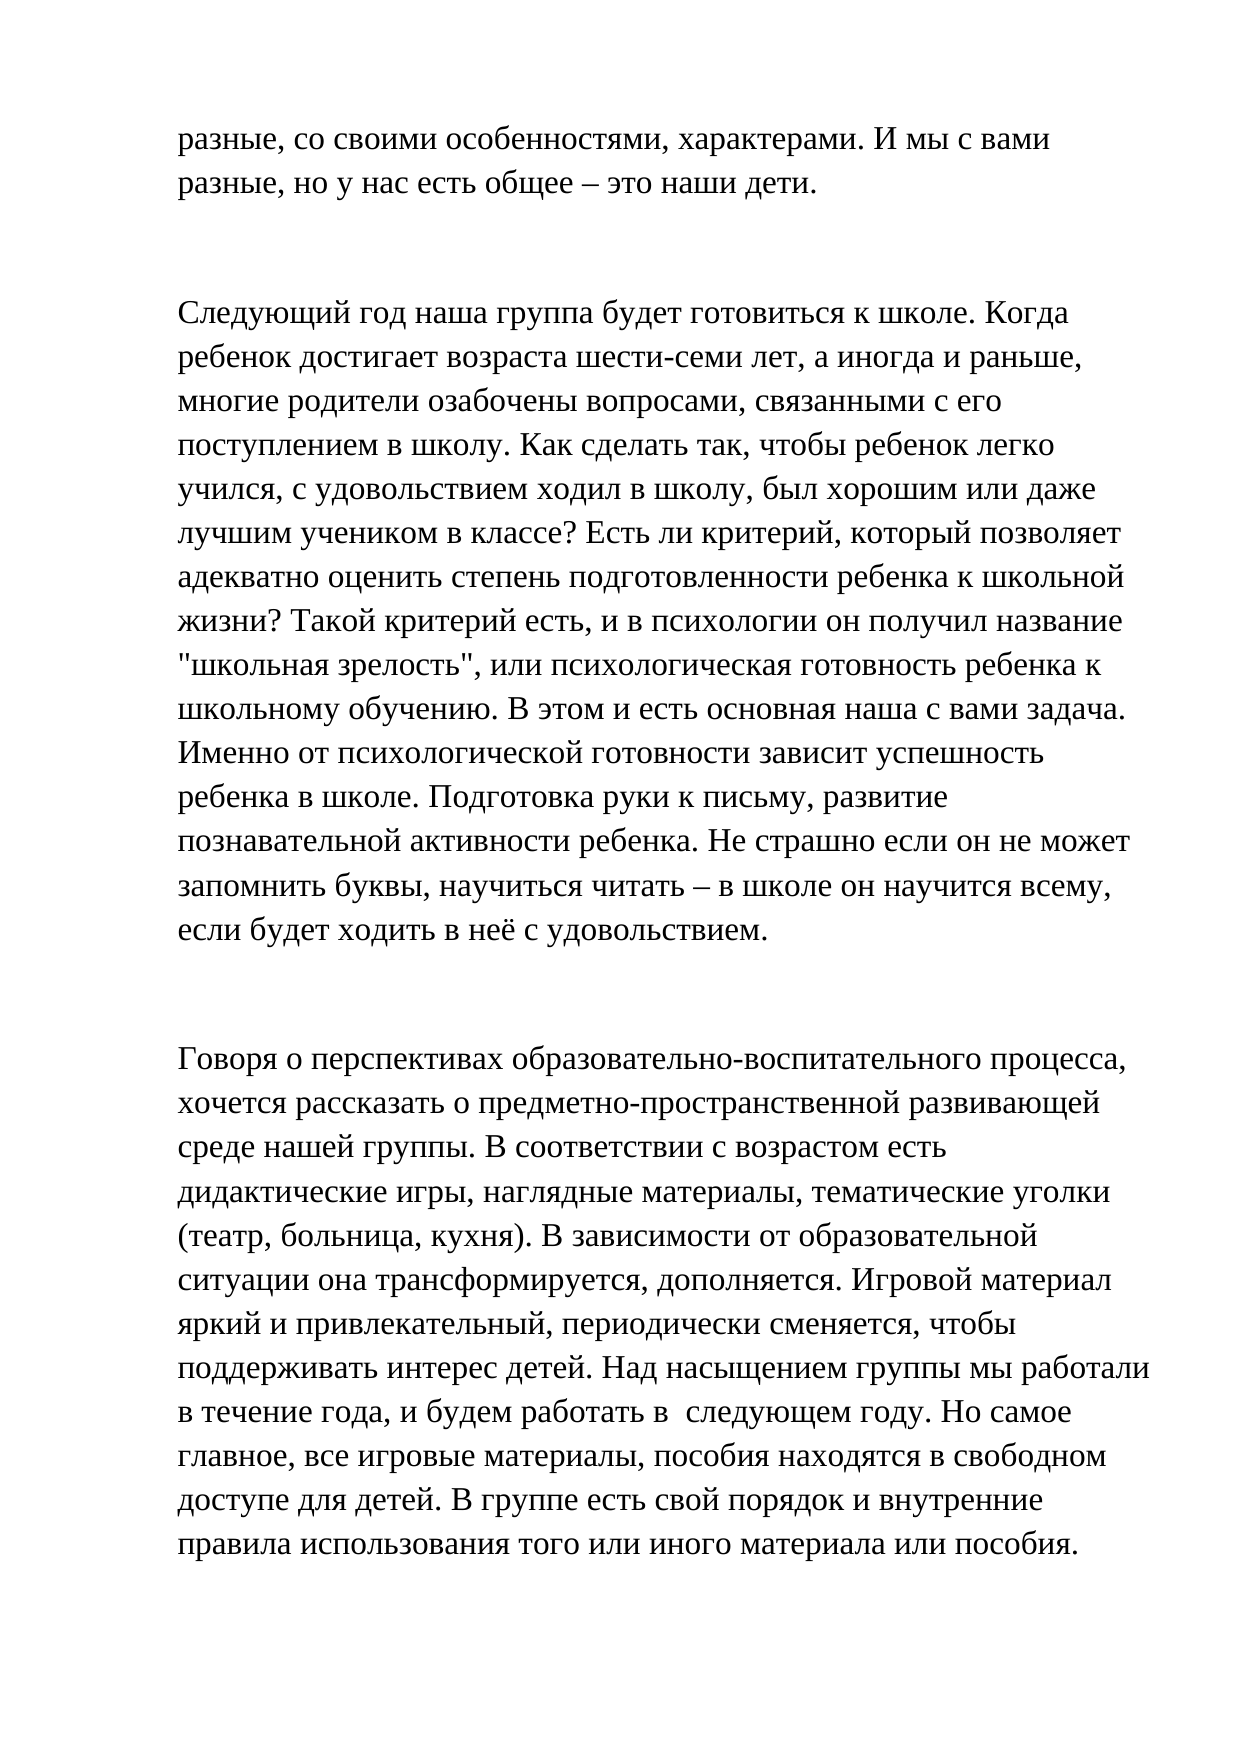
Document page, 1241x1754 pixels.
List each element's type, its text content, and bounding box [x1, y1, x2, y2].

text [177, 1039, 1152, 1562]
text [177, 118, 1152, 201]
text Следующий год наша группа будет готовиться к школе. Когда ребенок достигает возраста шести-семи лет, а иногда и раньше, многие родители озабочены вопросами, связанными с его поступлением в школу. Как сделать так, чтобы ребенок легко учился, с удовольствием ходил в школу, был хорошим или даже лучшим учеником в классе? Есть ли критерий, который позволяет адекватно оценить степень подготовленности ребенка к школьной жизни? Такой критерий есть, и в психологии он получил название "школьная зрелость", или психологическая готовность ребенка к школьному обучению. В этом и есть основная наша с вами задача. Именно от психологической готовности зависит успешность ребенка в школе. Подготовка руки к письму, развитие познавательной активности ребенка. Не страшно если он не может запомнить буквы, научиться читать – в школе он научится всему, если будет ходить в неё с удовольствием. [177, 292, 1152, 947]
